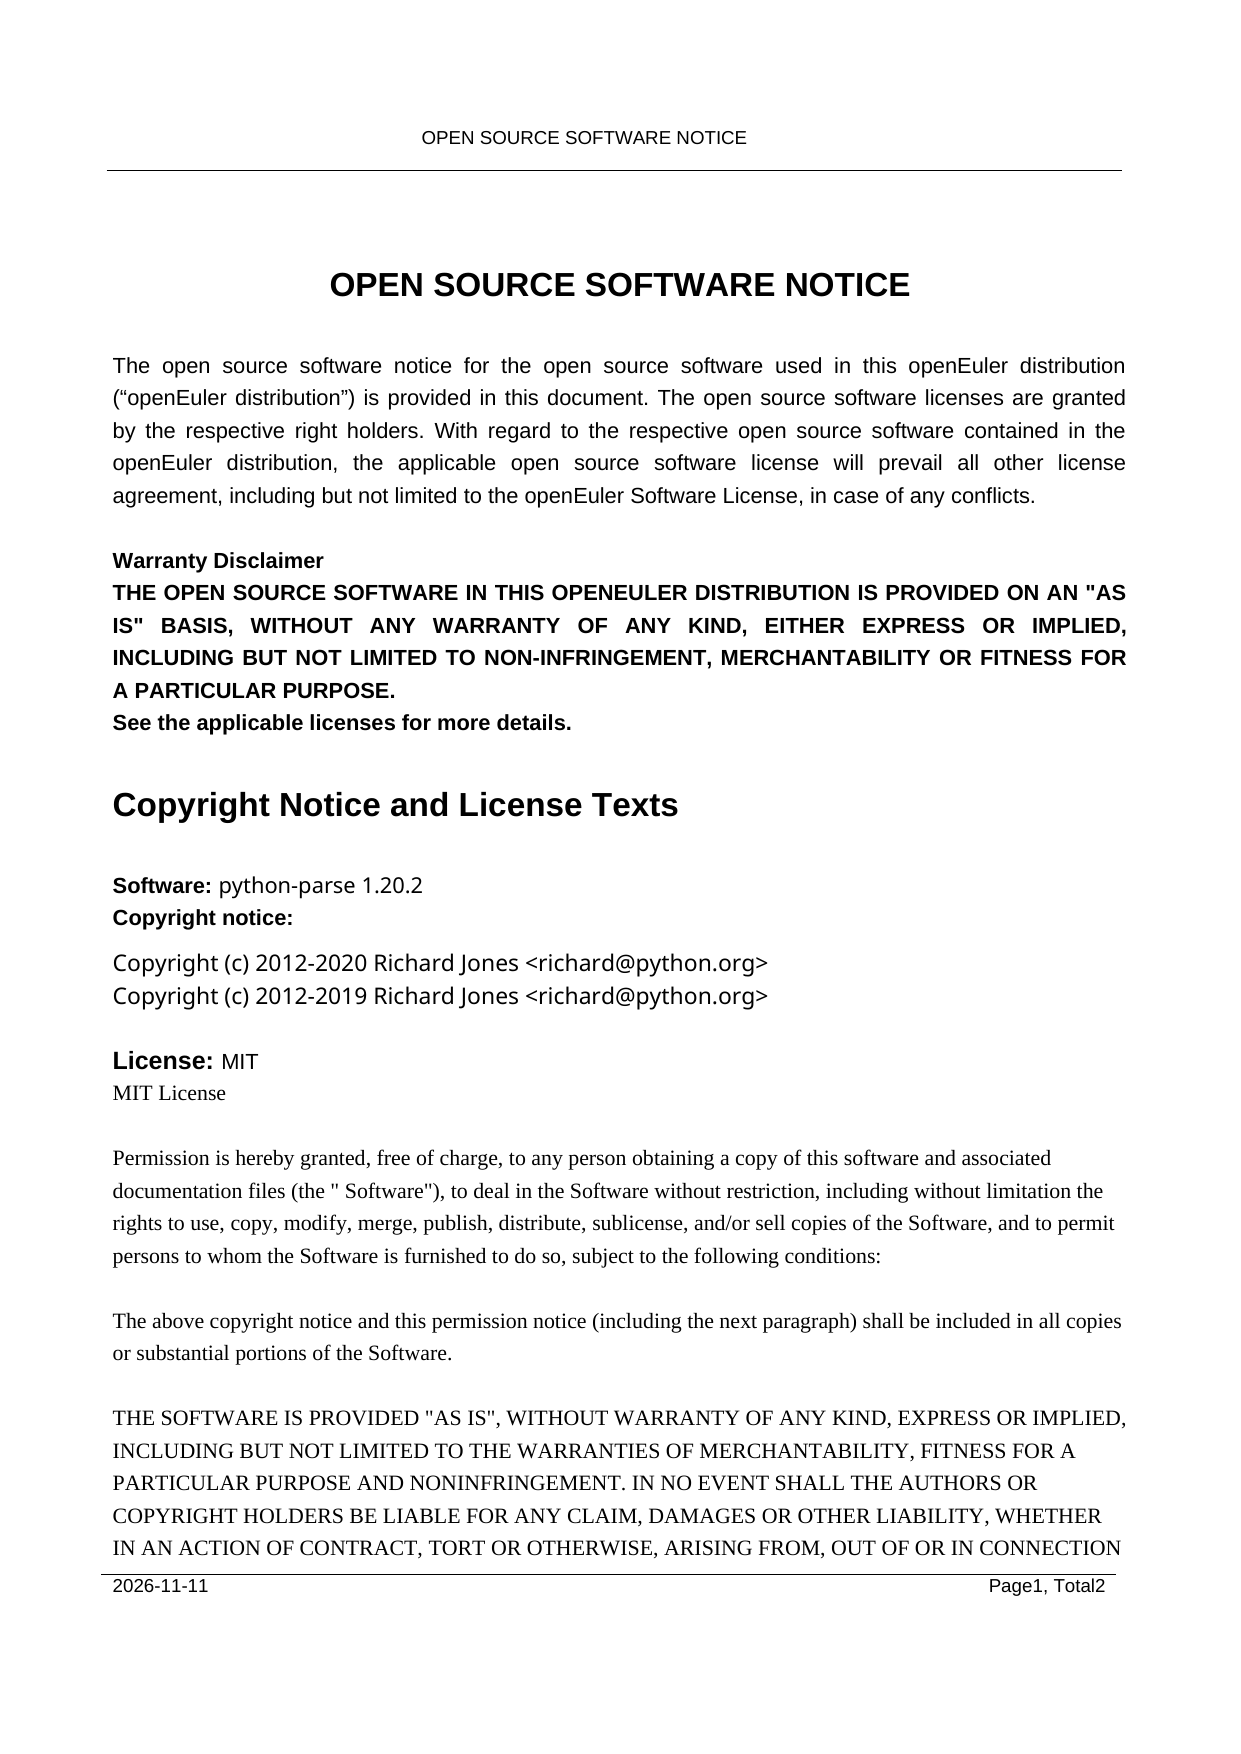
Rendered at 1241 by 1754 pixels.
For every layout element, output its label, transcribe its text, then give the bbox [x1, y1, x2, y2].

title Software: python-parse 1.20.2 [112, 869, 1128, 901]
text Copyright notice: [112, 901, 1128, 934]
text OPEN SOURCE SOFTWARE NOTICE [112, 251, 1128, 316]
text Copyright Notice and License Texts [112, 771, 1128, 836]
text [112, 1077, 1128, 1564]
text The open source software notice for the open source software used in this openEuler distribution (“openEuler distribution”) is provided in this document. The open source software licenses are granted by the respective right holders. With regard to the respective open source software contained in the openEuler distribution, the applicable open source software license will prevail all other license agreement, including but not limited to the openEuler Software License, in case of any conflicts. [112, 349, 1128, 511]
text THE OPEN SOURCE SOFTWARE IN THIS OPENEULER DISTRIBUTION IS PROVIDED ON AN "AS IS" BASIS, WITHOUT ANY WARRANTY OF ANY KIND, EITHER EXPRESS OR IMPLIED, INCLUDING BUT NOT LIMITED TO NON-INFRINGEMENT, MERCHANTABILITY OR FITNESS FOR A PARTICULAR PURPOSE. See the applicable licenses for more details. [112, 576, 1128, 739]
text Copyright (c) 2012-2020 Richard Jones <richard@python.org> Copyright (c) 2012-2019 Richard Jones <richard@python.org> [112, 947, 1128, 1044]
text Warranty Disclaimer [112, 544, 1128, 576]
text License: MIT [112, 1044, 1128, 1077]
